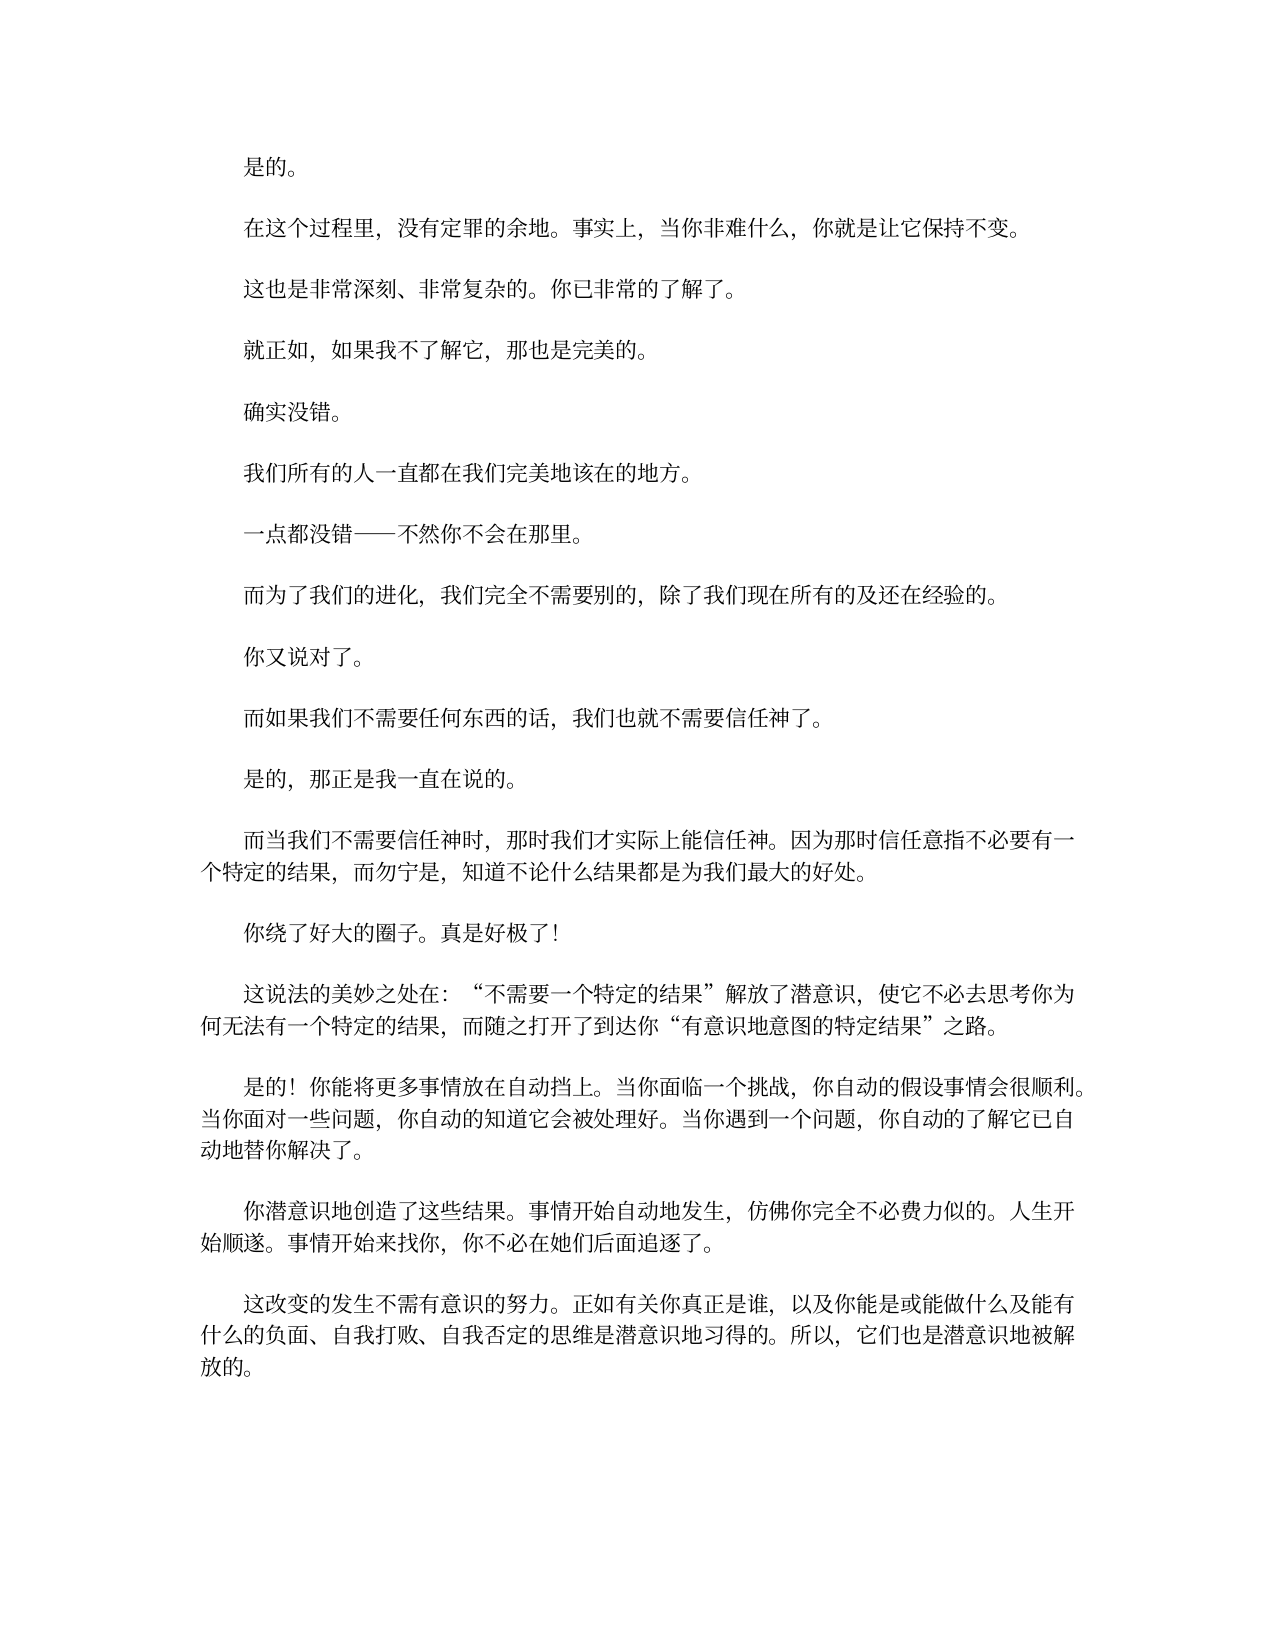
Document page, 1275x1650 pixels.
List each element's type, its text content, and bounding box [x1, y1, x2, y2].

text 你绕了好大的圈子。真是好极了！ [200, 916, 1075, 948]
text 一点都没错——不然你不会在那里。 [200, 517, 1075, 549]
text 是的。 [200, 150, 1075, 181]
text 而如果我们不需要任何东西的话，我们也就不需要信任神了。 [200, 701, 1075, 733]
text 我们所有的人一直都在我们完美地该在的地方。 [200, 456, 1075, 488]
text 是的！你能将更多事情放在自动挡上。当你面临一个挑战，你自动的假设事情会很顺利。当你面对一些问题，你自动的知道它会被处理好。当你遇到一个问题，你自动的了解它已自动地替你解决了。 [200, 1070, 1075, 1165]
text 你潜意识地创造了这些结果。事情开始自动地发生，仿佛你完全不必费力似的。人生开始顺遂。事情开始来找你，你不必在她们后面追逐了。 [200, 1194, 1075, 1257]
text 确实没错。 [200, 395, 1075, 426]
text 而为了我们的进化，我们完全不需要别的，除了我们现在所有的及还在经验的。 [200, 579, 1075, 610]
text 在这个过程里，没有定罪的余地。事实上，当你非难什么，你就是让它保持不变。 [200, 211, 1075, 243]
text 这也是非常深刻、非常复杂的。你已非常的了解了。 [200, 272, 1075, 304]
text 是的，那正是我一直在说的。 [200, 762, 1075, 794]
text 而当我们不需要信任神时，那时我们才实际上能信任神。因为那时信任意指不必要有一个特定的结果，而勿宁是，知道不论什么结果都是为我们最大的好处。 [200, 824, 1075, 887]
text 你又说对了。 [200, 640, 1075, 671]
text 这说法的美妙之处在：“不需要一个特定的结果”解放了潜意识，使它不必去思考你为何无法有一个特定的结果，而随之打开了到达你“有意识地意图的特定结果”之路。 [200, 978, 1075, 1041]
text 这改变的发生不需有意识的努力。正如有关你真正是谁，以及你能是或能做什么及能有什么的负面、自我打败、自我否定的思维是潜意识地习得的。所以，它们也是潜意识地被解放的。 [200, 1287, 1075, 1382]
text 就正如，如果我不了解它，那也是完美的。 [200, 334, 1075, 365]
